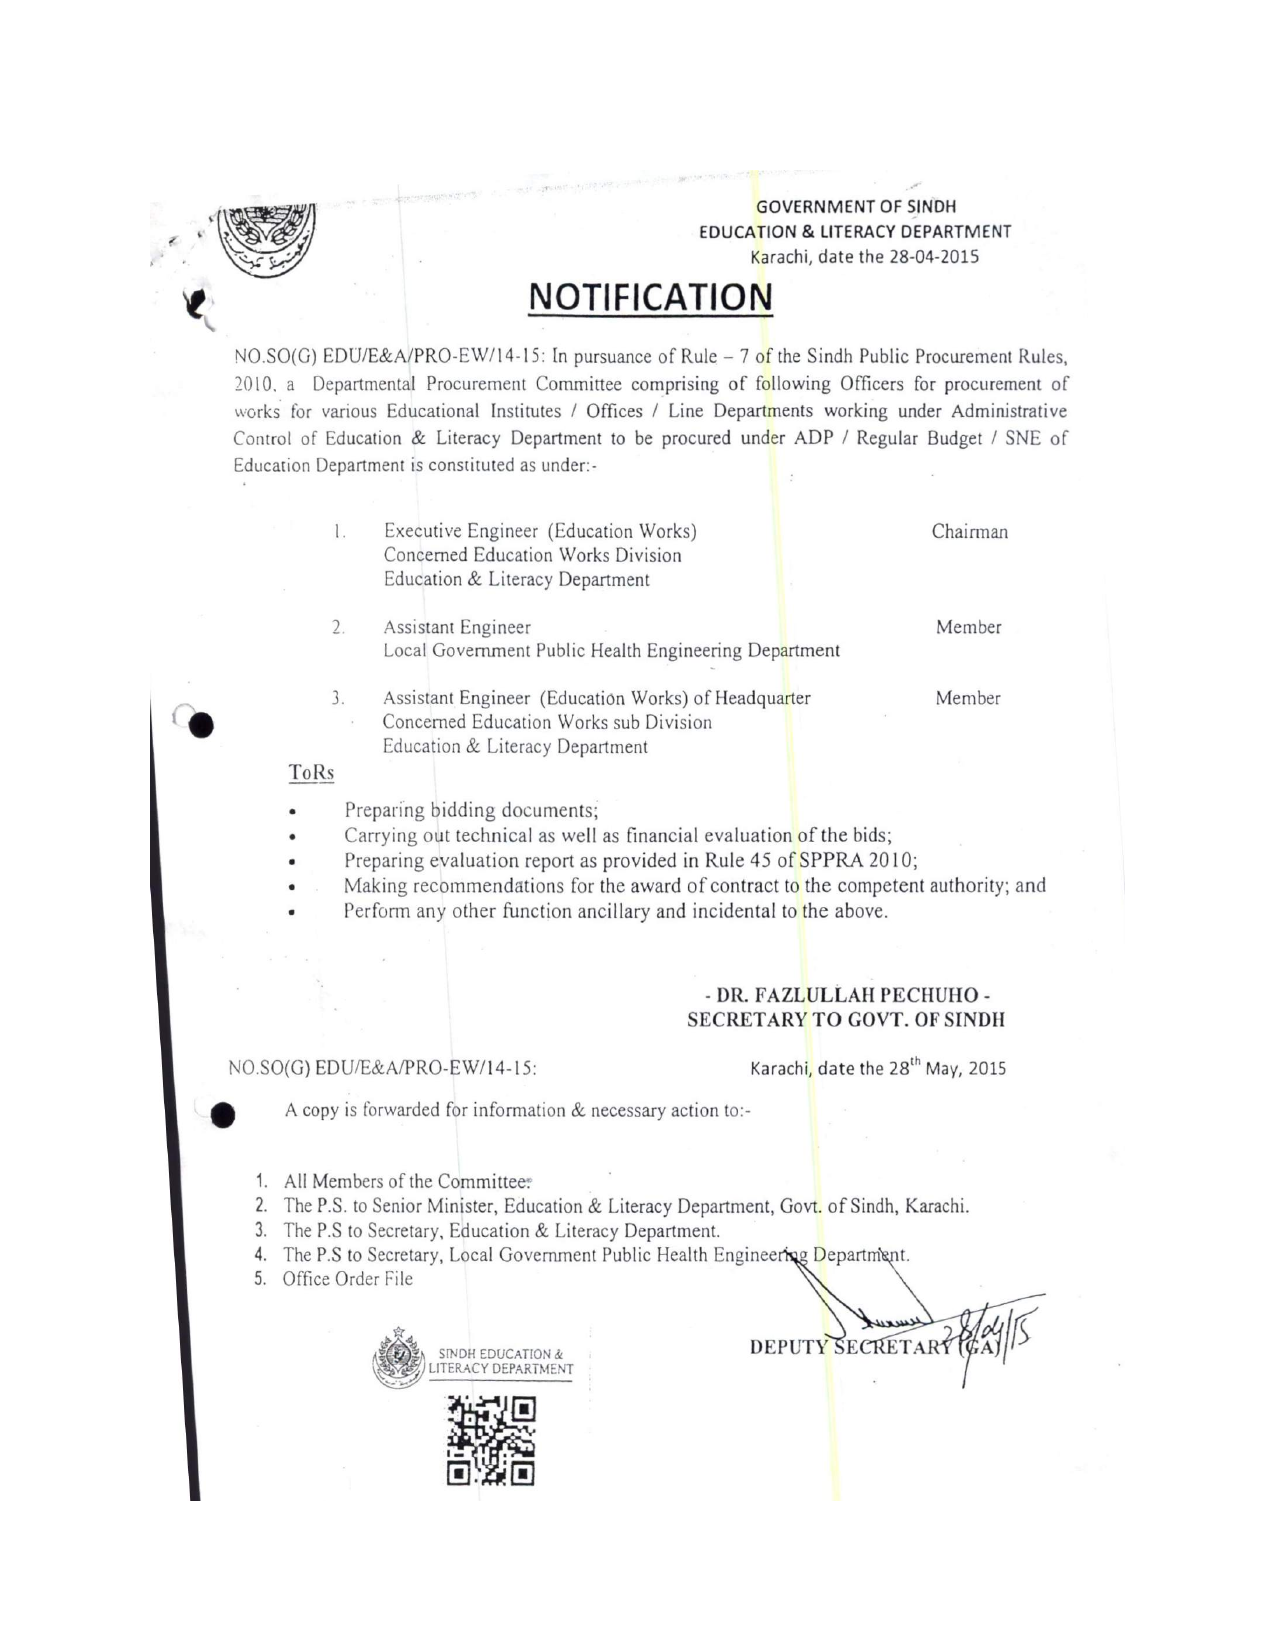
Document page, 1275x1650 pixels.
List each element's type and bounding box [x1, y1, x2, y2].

picture [150, 170, 1125, 1501]
